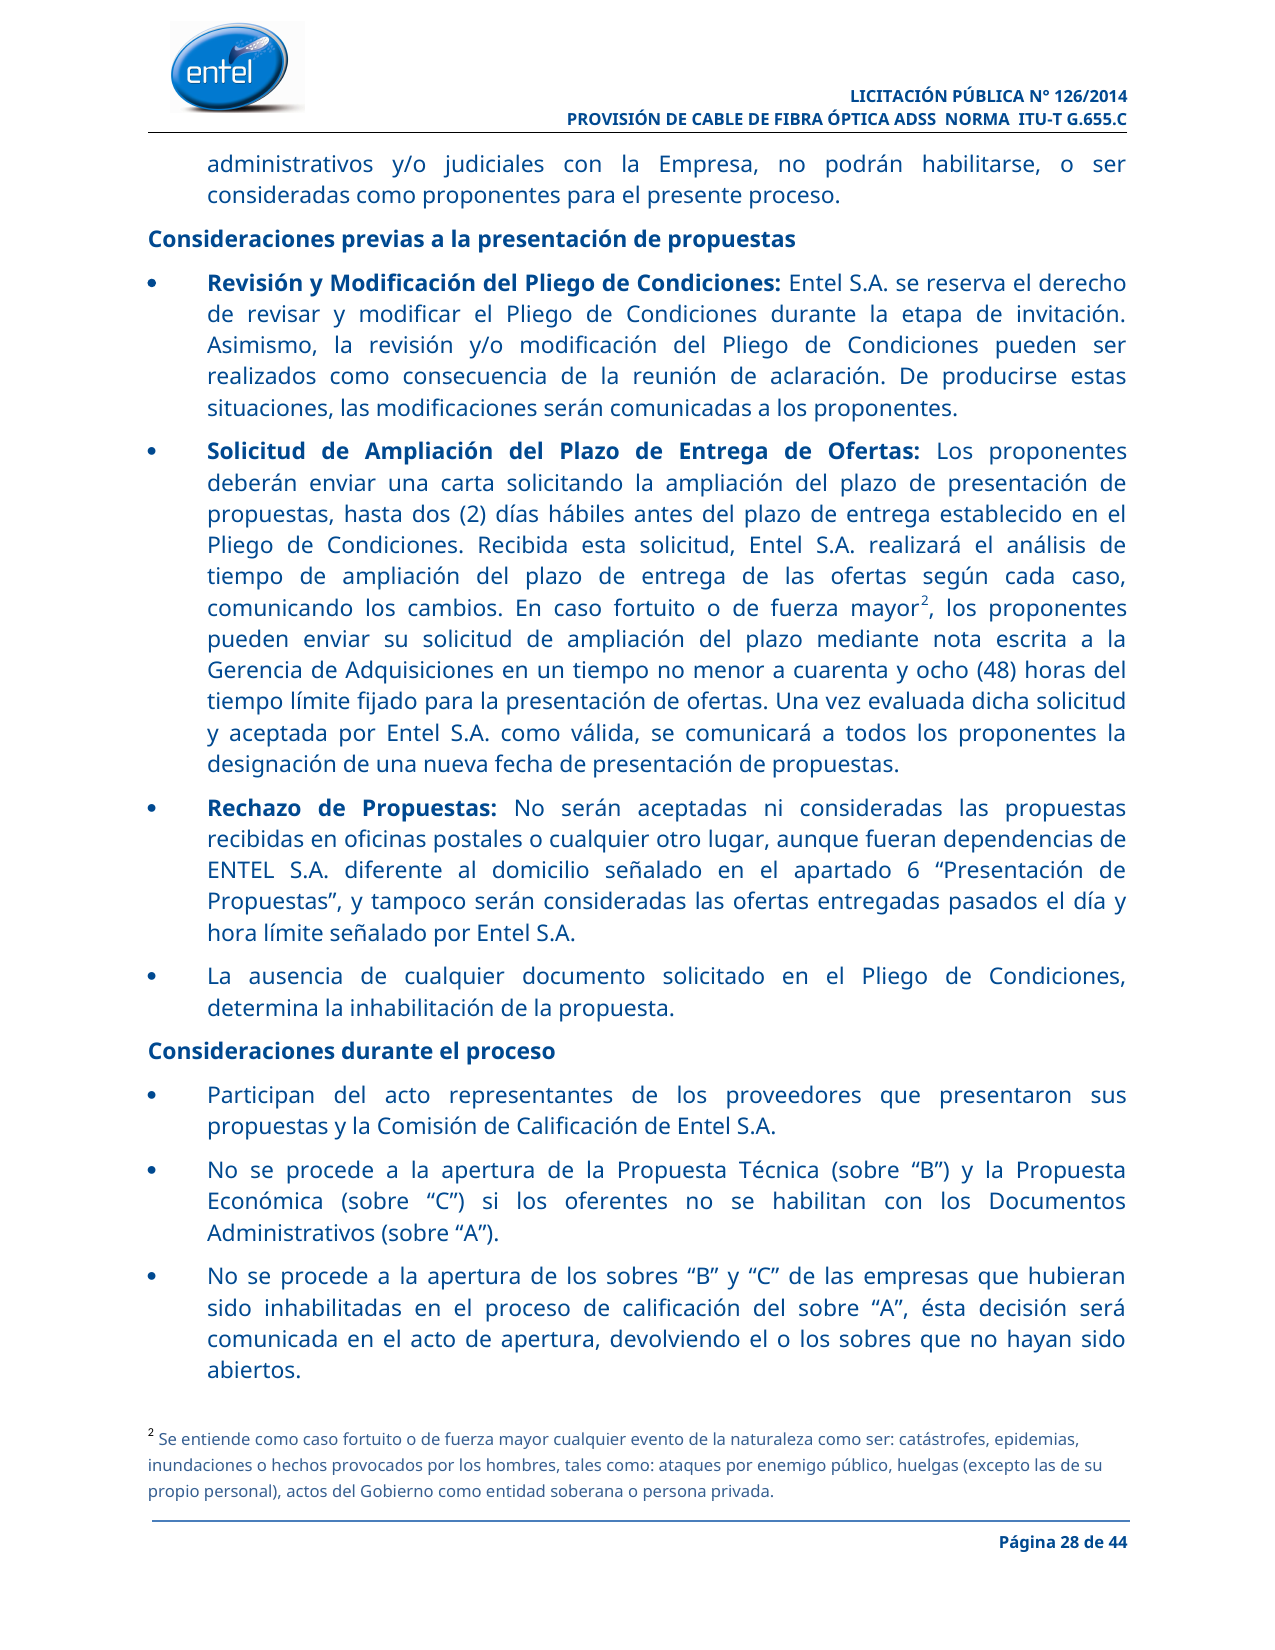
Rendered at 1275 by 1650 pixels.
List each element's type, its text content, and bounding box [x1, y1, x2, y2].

list Rechazo de Propuestas: No serán aceptadas ni consideradas las propuestas recibidas en oficinas postales o cualquier otro lugar, aunque fueran dependencias de ENTEL S.A. diferente al domicilio señalado en el apartado 6 “Presentación de Propuestas”, y tampoco serán consideradas las ofertas entregadas pasados el día y hora límite señalado por Entel S.A. [148, 791, 1127, 948]
list Solicitud de Ampliación del Plazo de Entrega de Ofertas: Los proponentes deberán enviar una carta solicitando la ampliación del plazo de presentación de propuestas, hasta dos (2) días hábiles antes del plazo de entrega establecido en el Pliego de Condiciones. Recibida esta solicitud, Entel S.A. realizará el análisis de tiempo de ampliación del plazo de entrega de las ofertas según cada caso, comunicando los cambios. En caso fortuito o de fuerza mayor, los proponentes pueden enviar su solicitud de ampliación del plazo mediante nota escrita a la Gerencia de Adquisiciones en un tiempo no menor a cuarenta y ocho (48) horas del tiempo límite fijado para la presentación de ofertas. Una vez evaluada dicha solicitud y aceptada por Entel S.A. como válida, se comunicará a todos los proponentes la designación de una nueva fecha de presentación de propuestas. [148, 435, 1127, 779]
list Participan del acto representantes de los proveedores que presentaron sus propuestas y la Comisión de Calificación de Entel S.A. [148, 1079, 1127, 1141]
text Consideraciones durante el proceso [148, 1035, 1127, 1066]
list No se procede a la apertura de los sobres “B” y “C” de las empresas que hubieran sido inhabilitadas en el proceso de calificación del sobre “A”, ésta decisión será comunicada en el acto de apertura, devolviendo el o los sobres que no hayan sido abiertos. [148, 1260, 1127, 1385]
text Consideraciones previas a la presentación de propuestas [148, 223, 1127, 254]
picture [170, 21, 305, 113]
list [148, 148, 1127, 210]
list La ausencia de cualquier documento solicitado en el Pliego de Condiciones, determina la inhabilitación de la propuesta. [148, 960, 1127, 1023]
list Revisión y Modificación del Pliego de Condiciones: Entel S.A. se reserva el derecho de revisar y modificar el Pliego de Condiciones durante la etapa de invitación. Asimismo, la revisión y/o modificación del Pliego de Condiciones pueden ser realizados como consecuencia de la reunión de aclaración. De producirse estas situaciones, las modificaciones serán comunicadas a los proponentes. [148, 266, 1127, 423]
list No se procede a la apertura de la Propuesta Técnica (sobre “B”) y la Propuesta Económica (sobre “C”) si los oferentes no se habilitan con los Documentos Administrativos (sobre “A”). [148, 1154, 1127, 1248]
